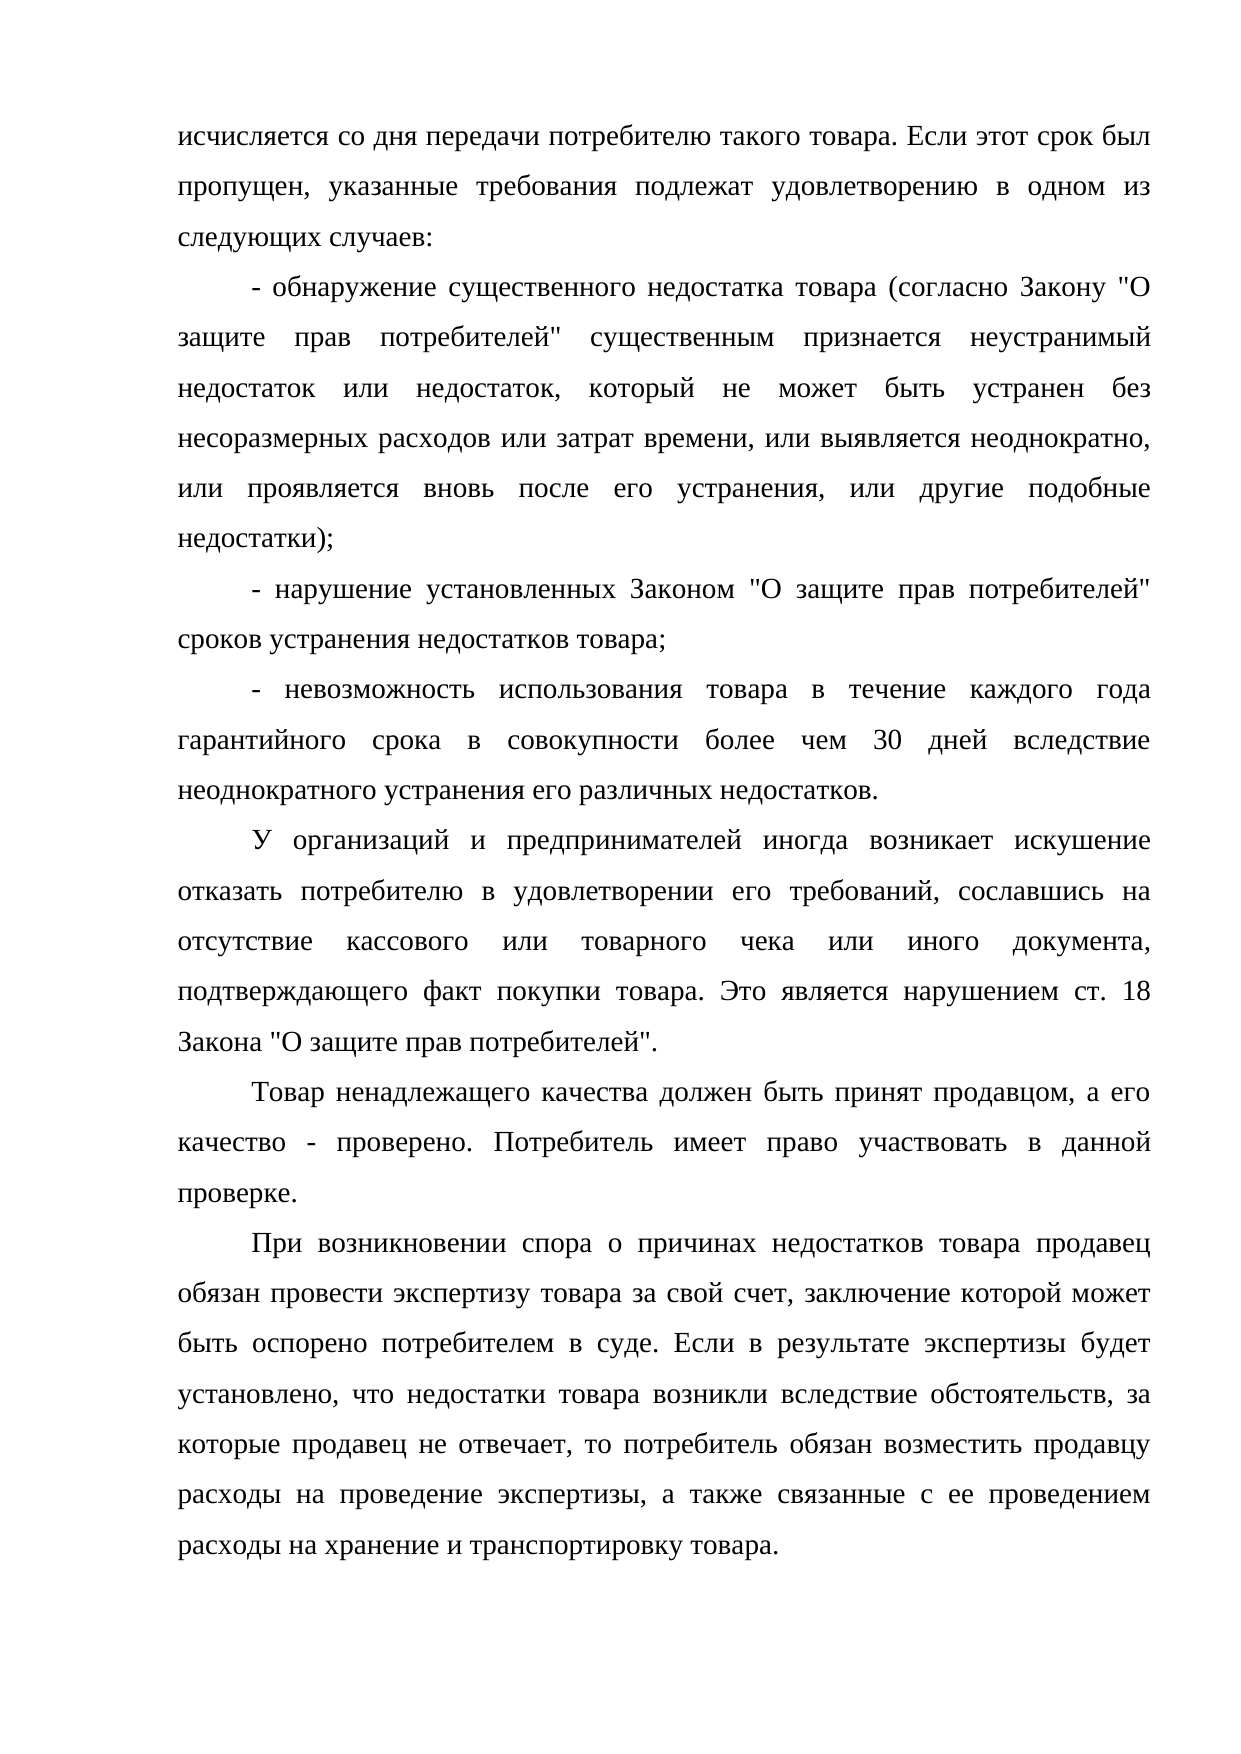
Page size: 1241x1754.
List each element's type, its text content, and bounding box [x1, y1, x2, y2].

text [177, 118, 1152, 252]
text - невозможность использования товара в течение каждого года гарантийного срока в совокупности более чем 30 дней вследствие неоднократного устранения его различных недостатков. [177, 672, 1152, 806]
text - обнаружение существенного недостатка товара (согласно Закону "О защите прав потребителей" существенным признается неустранимый недостаток или недостаток, который не может быть устранен без несоразмерных расходов или затрат времени, или выявляется неоднократно, или проявляется вновь после его устранения, или другие подобные недостатки); [177, 269, 1152, 554]
text Товар ненадлежащего качества должен быть принят продавцом, а его качество - проверено. Потребитель имеет право участвовать в данной проверке. [177, 1074, 1152, 1208]
text У организаций и предпринимателей иногда возникает искушение отказать потребителю в удовлетворении его требований, сославшись на отсутствие кассового или товарного чека или иного документа, подтверждающего факт покупки товара. Это является нарушением ст. 18 Закона "О защите прав потребителей". [177, 822, 1152, 1057]
text - нарушение установленных Законом "О защите прав потребителей" сроков устранения недостатков товара; [177, 571, 1152, 655]
text При возникновении спора о причинах недостатков товара продавец обязан провести экспертизу товара за свой счет, заключение которой может быть оспорено потребителем в суде. Если в результате экспертизы будет установлено, что недостатки товара возникли вследствие обстоятельств, за которые продавец не отвечает, то потребитель обязан возместить продавцу расходы на проведение экспертизы, а также связанные с ее проведением расходы на хранение и транспортировку товара. [177, 1225, 1152, 1560]
